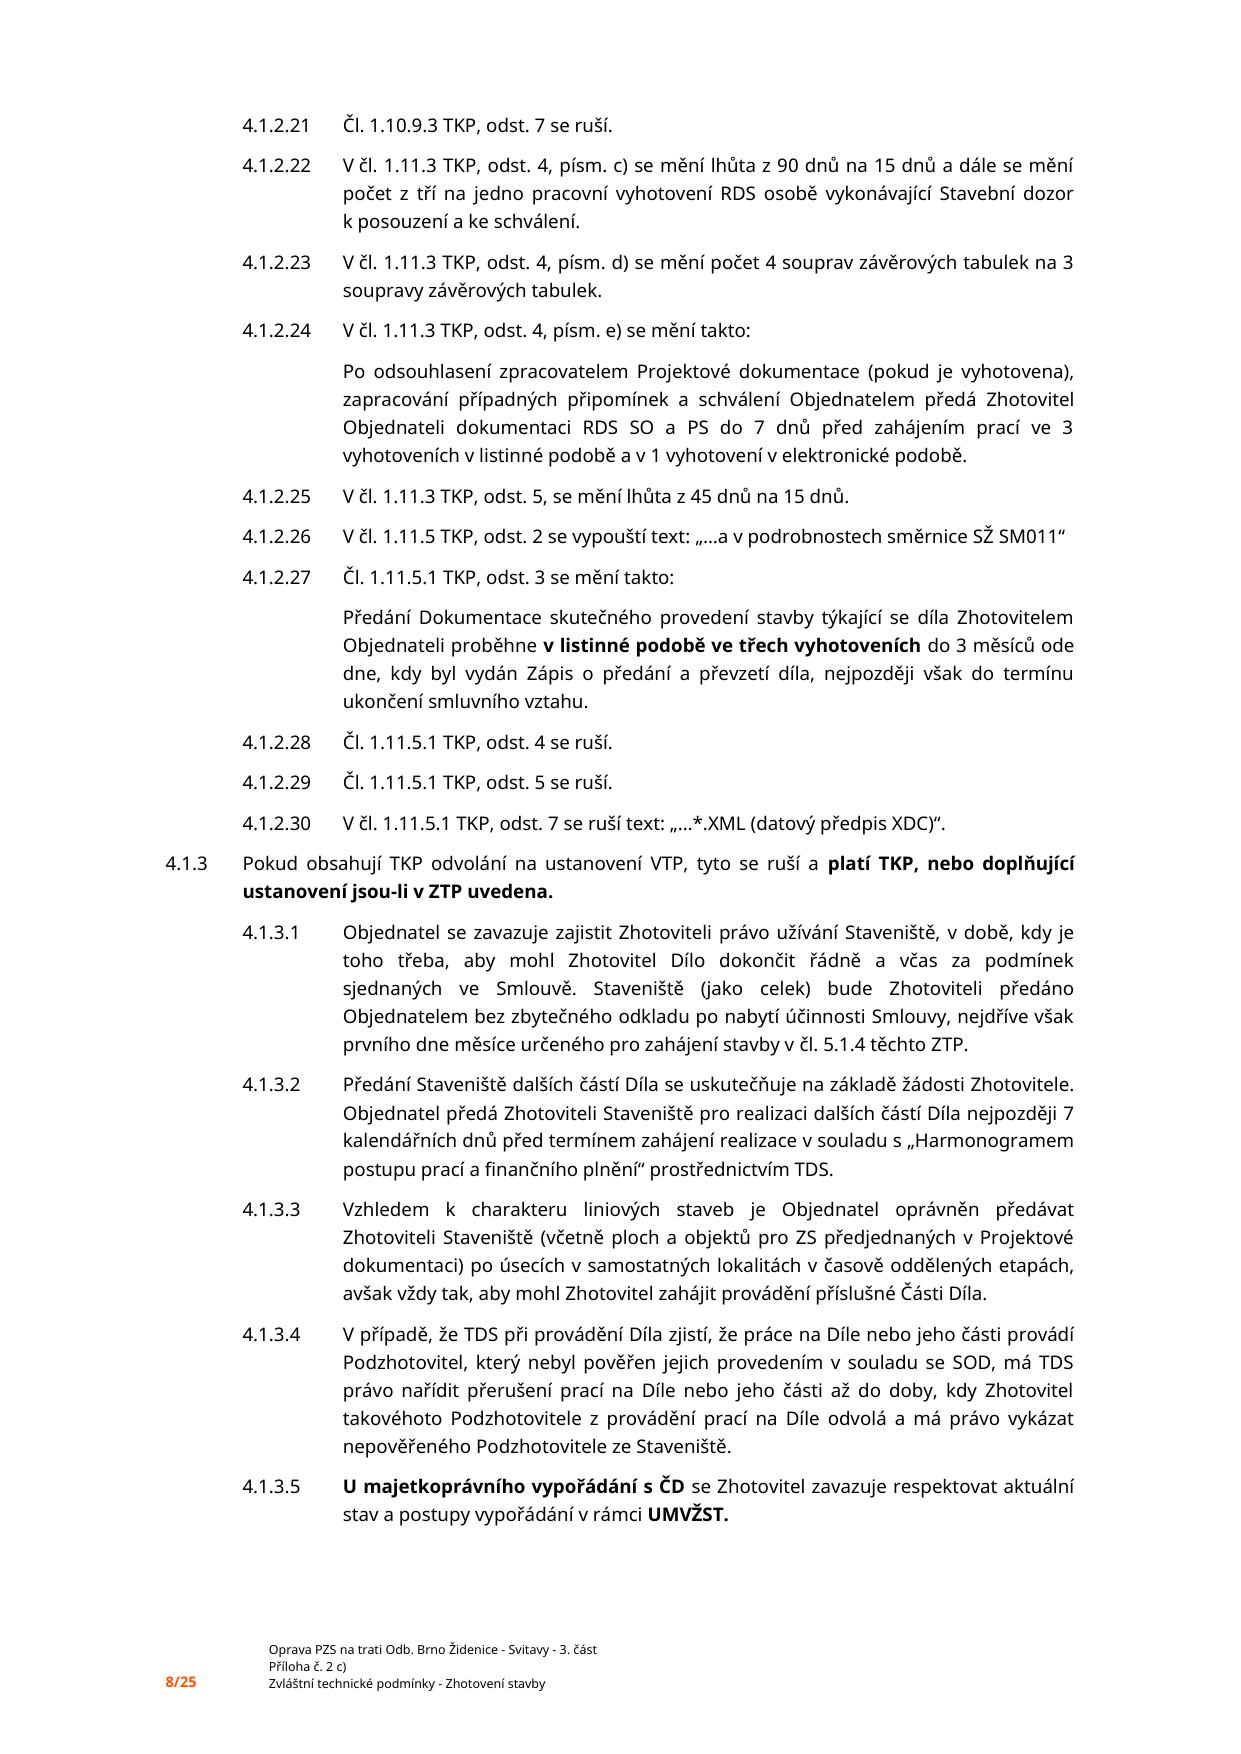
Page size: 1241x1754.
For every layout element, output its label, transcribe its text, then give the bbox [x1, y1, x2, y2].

text V čl. 1.11.3 TKP, odst. 5, se mění lhůta z 45 dnů na 15 dnů. [242, 483, 1075, 508]
list Po odsouhlasení zpracovatelem Projektové dokumentace (pokud je vyhotovena), zapracování případných připomínek a schválení Objednatelem předá Zhotovitel Objednateli dokumentaci RDS SO a PS do 7 dnů před zahájením prací ve 3 vyhotoveních v listinné podobě a v 1 vyhotovení v elektronické podobě. [343, 358, 1075, 468]
text V čl. 1.11.3 TKP, odst. 4, písm. e) se mění takto: [242, 318, 1075, 343]
text Čl. 1.11.5.1 TKP, odst. 3 se mění takto: [242, 564, 1075, 589]
text V čl. 1.11.5.1 TKP, odst. 7 se ruší text: „…*.XML (datový předpis XDC)“. [242, 810, 1075, 836]
text U majetkoprávního vypořádání s ČD se Zhotovitel zavazuje respektovat aktuální stav a postupy vypořádání v rámci UMVŽST. [242, 1473, 1075, 1527]
list Předání Dokumentace skutečného provedení stavby týkající se díla Zhotovitelem Objednateli proběhne v listinné podobě ve třech vyhotoveních do 3 měsíců ode dne, kdy byl vydán Zápis o předání a převzetí díla, nejpozději však do termínu ukončení smluvního vztahu. [343, 604, 1075, 714]
text Čl. 1.10.9.3 TKP, odst. 7 se ruší. [242, 112, 1075, 138]
text V případě, že TDS při provádění Díla zjistí, že práce na Díle nebo jeho části provádí Podzhotovitel, který nebyl pověřen jejich provedením v souladu se SOD, má TDS právo nařídit přerušení prací na Díle nebo jeho části až do doby, kdy Zhotovitel takovéhoto Podzhotovitele z provádění prací na Díle odvolá a má právo vykázat nepověřeného Podzhotovitele ze Staveniště. [242, 1321, 1075, 1458]
text Předání Staveniště dalších částí Díla se uskutečňuje na základě žádosti Zhotovitele. Objednatel předá Zhotoviteli Staveniště pro realizaci dalších částí Díla nejpozději 7 kalendářních dnů před termínem zahájení realizace v souladu s „Harmonogramem postupu prací a finančního plnění“ prostřednictvím TDS. [242, 1072, 1075, 1181]
text Čl. 1.11.5.1 TKP, odst. 5 se ruší. [242, 769, 1075, 795]
text Objednatel se zavazuje zajistit Zhotoviteli právo užívání Staveniště, v době, kdy je toho třeba, aby mohl Zhotovitel Dílo dokončit řádně a včas za podmínek sjednaných ve Smlouvě. Staveniště (jako celek) bude Zhotoviteli předáno Objednatelem bez zbytečného odkladu po nabytí účinnosti Smlouvy, nejdříve však prvního dne měsíce určeného pro zahájení stavby v čl. 5.1.4 těchto ZTP. [242, 919, 1075, 1057]
text V čl. 1.11.5 TKP, odst. 2 se vypouští text: „…a v podrobnostech směrnice SŽ SM011“ [242, 523, 1075, 549]
text V čl. 1.11.3 TKP, odst. 4, písm. d) se mění počet 4 souprav závěrových tabulek na 3 soupravy závěrových tabulek. [242, 249, 1075, 303]
text Vzhledem k charakteru liniových staveb je Objednatel oprávněn předávat Zhotoviteli Staveniště (včetně ploch a objektů pro ZS předjednaných v Projektové dokumentaci) po úsecích v samostatných lokalitách v časově oddělených etapách, avšak vždy tak, aby mohl Zhotovitel zahájit provádění příslušné Části Díla. [242, 1196, 1075, 1306]
text V čl. 1.11.3 TKP, odst. 4, písm. c) se mění lhůta z 90 dnů na 15 dnů a dále se mění počet z tří na jedno pracovní vyhotovení RDS osobě vykonávající Stavební dozor k posouzení a ke schválení. [242, 153, 1075, 234]
text Čl. 1.11.5.1 TKP, odst. 4 se ruší. [242, 729, 1075, 754]
text Pokud obsahují TKP odvolání na ustanovení VTP, tyto se ruší a platí TKP, nebo doplňující ustanovení jsou-li v ZTP uvedena. [165, 851, 1075, 904]
